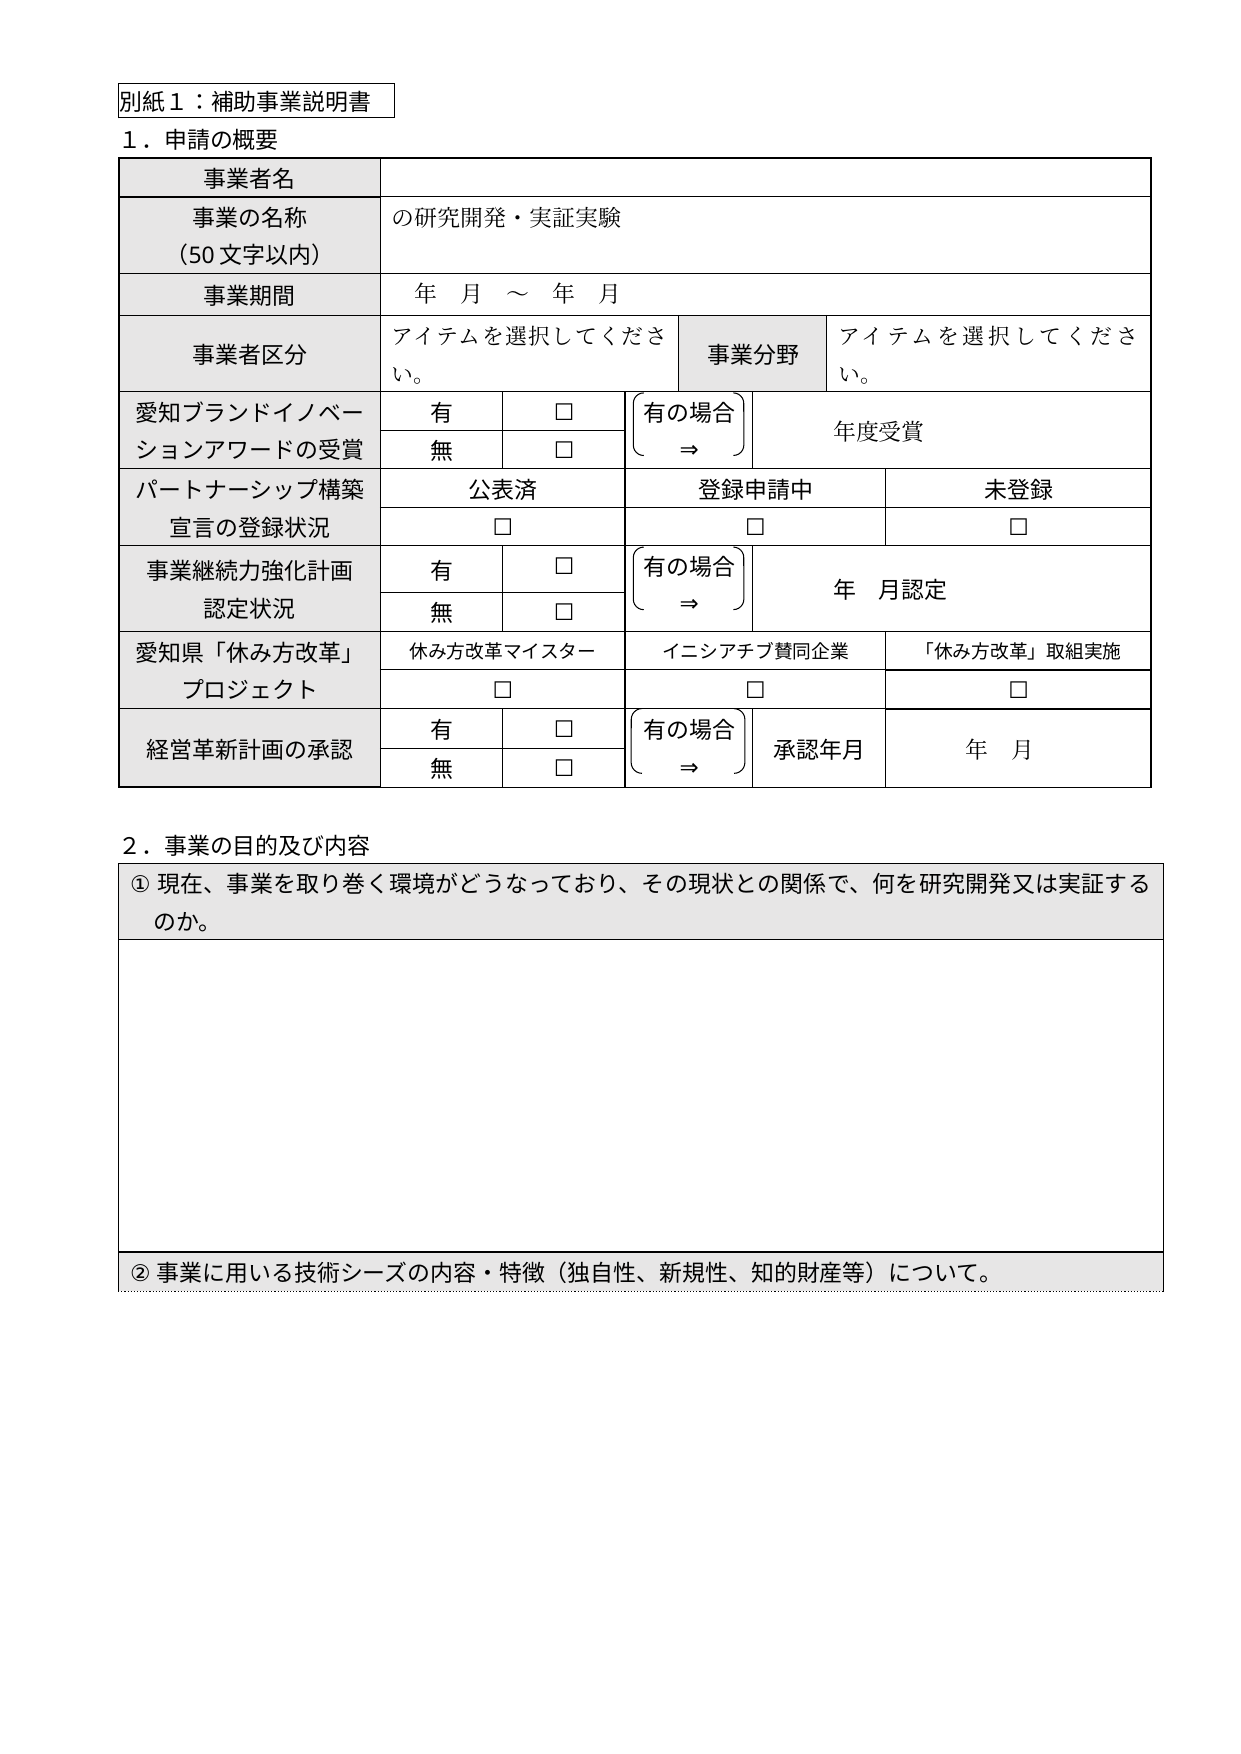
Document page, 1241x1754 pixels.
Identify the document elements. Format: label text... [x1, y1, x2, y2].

table_cell 登録申請中 [626, 469, 885, 507]
table_cell 公表済 [381, 469, 624, 507]
table_cell 未登録 [886, 469, 1150, 507]
table_cell [503, 709, 624, 747]
table_cell 年 月 [886, 710, 1150, 786]
table_cell 休み方改革マイスター [381, 632, 624, 669]
table_cell [381, 670, 624, 708]
table_cell [626, 670, 885, 708]
table_cell 経営革新計画の承認 [120, 709, 380, 786]
table_cell 無 [381, 749, 502, 786]
table_header [381, 159, 1150, 196]
table_cell [886, 671, 1150, 708]
table_cell [119, 940, 1163, 1251]
table_cell 年度受賞 [753, 392, 1150, 468]
table_cell 「休み方改革」取組実施 [886, 632, 1150, 669]
table_cell 事業者区分 [120, 316, 380, 391]
table_cell 承認年月 [753, 709, 885, 786]
table_cell 無 [381, 431, 502, 468]
table_cell [381, 508, 624, 545]
table_cell [503, 593, 624, 631]
table_header ① 現在、事業を取り巻く環境がどうなっており、その現状との関係で、何を研究開発又は実証するのか。 [119, 864, 1163, 939]
text 別紙１：補助事業説明書 [118, 82, 1152, 119]
table_cell [503, 431, 624, 468]
table_cell [503, 392, 624, 430]
table_cell 有の場合 ⇒ [626, 709, 752, 786]
table_cell 有 [381, 392, 502, 430]
table_cell 事業期間 [120, 274, 380, 315]
table_cell イニシアチブ賛同企業 [626, 632, 885, 669]
table_cell 有 [381, 546, 502, 592]
table_cell 愛知県「休み方改革」 プロジェクト [120, 632, 380, 708]
table_cell 事業分野 [679, 316, 826, 391]
table_cell [503, 749, 624, 786]
table_cell 年 月認定 [753, 546, 1150, 631]
table_cell パートナーシップ構築宣言の登録状況 [120, 469, 380, 545]
table_cell 有の場合 ⇒ [626, 546, 752, 631]
table_cell 事業の名称 （50文字以内） [120, 198, 380, 273]
table_cell 無 [381, 593, 502, 631]
text ２．事業の目的及び内容 [118, 826, 1152, 863]
table_cell 愛知ブランドイノベーションアワードの受賞 [120, 392, 380, 468]
table_cell 年 月 ～ 年 月 [381, 274, 1150, 315]
table_cell [503, 546, 624, 592]
table_cell [886, 508, 1150, 545]
text １．申請の概要 [118, 119, 1152, 157]
table_header 事業者名 [120, 159, 380, 196]
table_cell 有の場合 ⇒ [626, 392, 752, 468]
table_cell ② 事業に用いる技術シーズの内容・特徴（独自性、新規性、知的財産等）について。 [119, 1253, 1163, 1291]
table_cell 事業継続力強化計画 認定状況 [120, 546, 380, 631]
table_cell [626, 508, 885, 545]
table_cell の研究開発・実証実験 [381, 197, 1150, 273]
table_cell 有 [381, 709, 502, 747]
